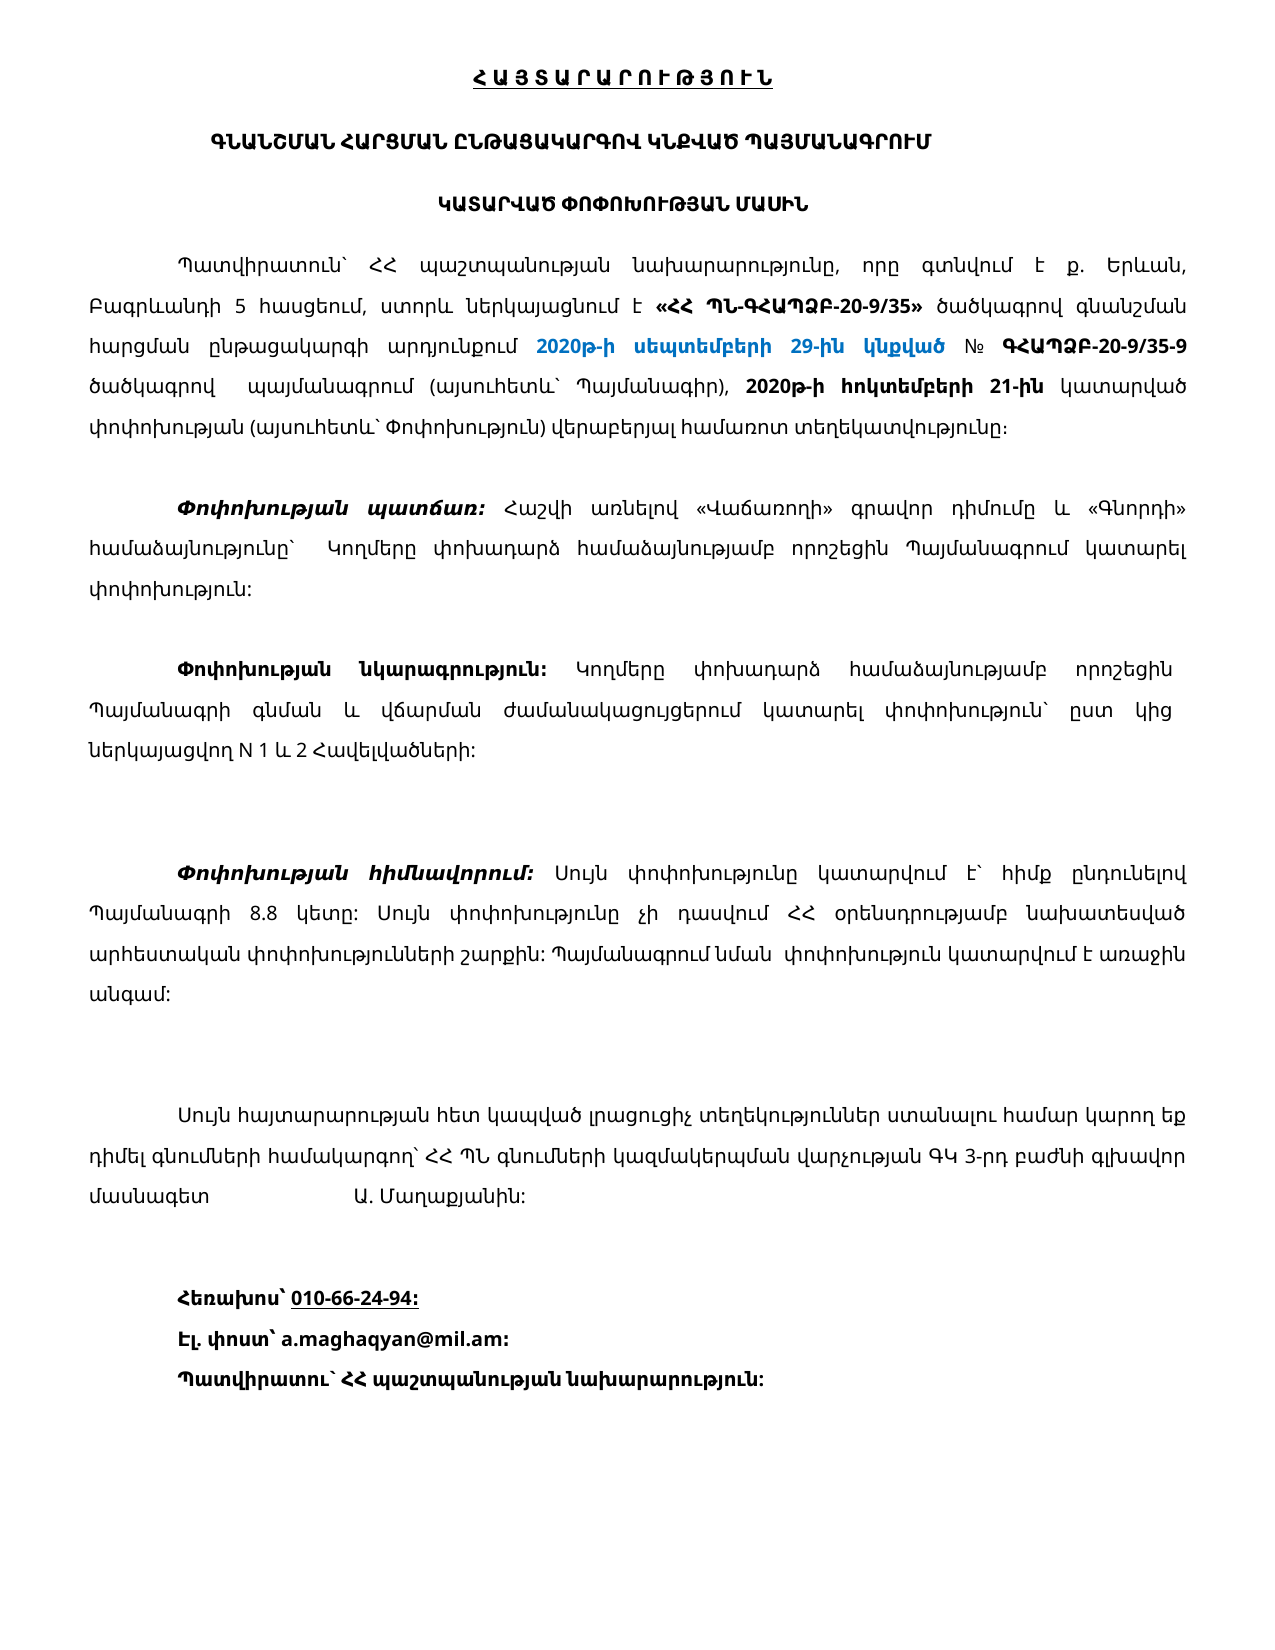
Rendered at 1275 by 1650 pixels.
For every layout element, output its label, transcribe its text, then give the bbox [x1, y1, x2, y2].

text Փոփոխության պատճառ։ Հաշվի առնելով «Վաճառողի» գրավոր դիմումը և «Գնորդի» համաձայնությունը` Կողմերը փոխադարձ համաձայնությամբ որոշեցին Պայմանագրում կատարել փոփոխություն: [89, 494, 1186, 602]
text Հեռախոս՝ 010-66-24-94։ [89, 1285, 1186, 1312]
text Հ Ա Յ Տ Ա Ր Ա Ր Ո Ւ Թ Յ Ո Ւ Ն [15, 63, 1186, 92]
text Էլ. փոստ՝ a.maghaqyan@mil.am։ [89, 1325, 1186, 1352]
text Փոփոխության նկարագրություն։ Կողմերը փոխադարձ համաձայնությամբ որոշեցին Պայմանագրի գնման և վճարման ժամանակացույցերում կատարել փոփոխություն` ըստ կից ներկայացվող N 1 և 2 Հավելվածների: [89, 656, 1173, 763]
text Պատվիրատու` ՀՀ պաշտպանության նախարարություն: [89, 1366, 1186, 1392]
text Պատվիրատուն` ՀՀ պաշտպանության նախարարությունը, որը գտնվում է ք. Երևան, Բագրևանդի 5 հասցեում, ստորև ներկայացնում է «ՀՀ ՊՆ-ԳՀԱՊՁԲ-20-9/35» ծածկագրով գնանշման հարցման ընթացակարգի արդյունքում 2020թ-ի սեպտեմբերի 29-ին կնքված № ԳՀԱՊՁԲ-20-9/35-9 ծածկագրով պայմանագրում (այսուհետև` Պայմանագիր), 2020թ-ի հոկտեմբերի 21-ին կատարված փոփոխության (այսուհետև` Փոփոխություն) վերաբերյալ համառոտ տեղեկատվությունը։ [89, 252, 1187, 440]
text ԿԱՏԱՐՎԱԾ ՓՈՓՈԽՈՒԹՅԱՆ ՄԱՍԻՆ [59, 190, 1186, 217]
text ԳՆԱՆՇՄԱՆ ՀԱՐՑՄԱՆ ԸՆԹԱՑԱԿԱՐԳՈՎ ԿՆՔՎԱԾ ՊԱՅՄԱՆԱԳՐՈՒՄ [0, 127, 1186, 155]
text Սույն հայտարարության հետ կապված լրացուցիչ տեղեկություններ ստանալու համար կարող եք դիմել գնումների համակարգող՝ ՀՀ ՊՆ գնումների կազմակերպման վարչության ԳԿ 3-րդ բաժնի գլխավոր մասնագետ Ա. Մաղաքյանին: [89, 1102, 1186, 1209]
text Փոփոխության հիմնավորում։ Սույն փոփոխությունը կատարվում է` հիմք ընդունելով Պայմանագրի 8.8 կետը: Սույն փոփոխությունը չի դասվում ՀՀ օրենսդրությամբ նախատեսված արհեստական փոփոխությունների շարքին: Պայմանագրում նման փոփոխություն կատարվում է առաջին անգամ: [89, 859, 1186, 1007]
